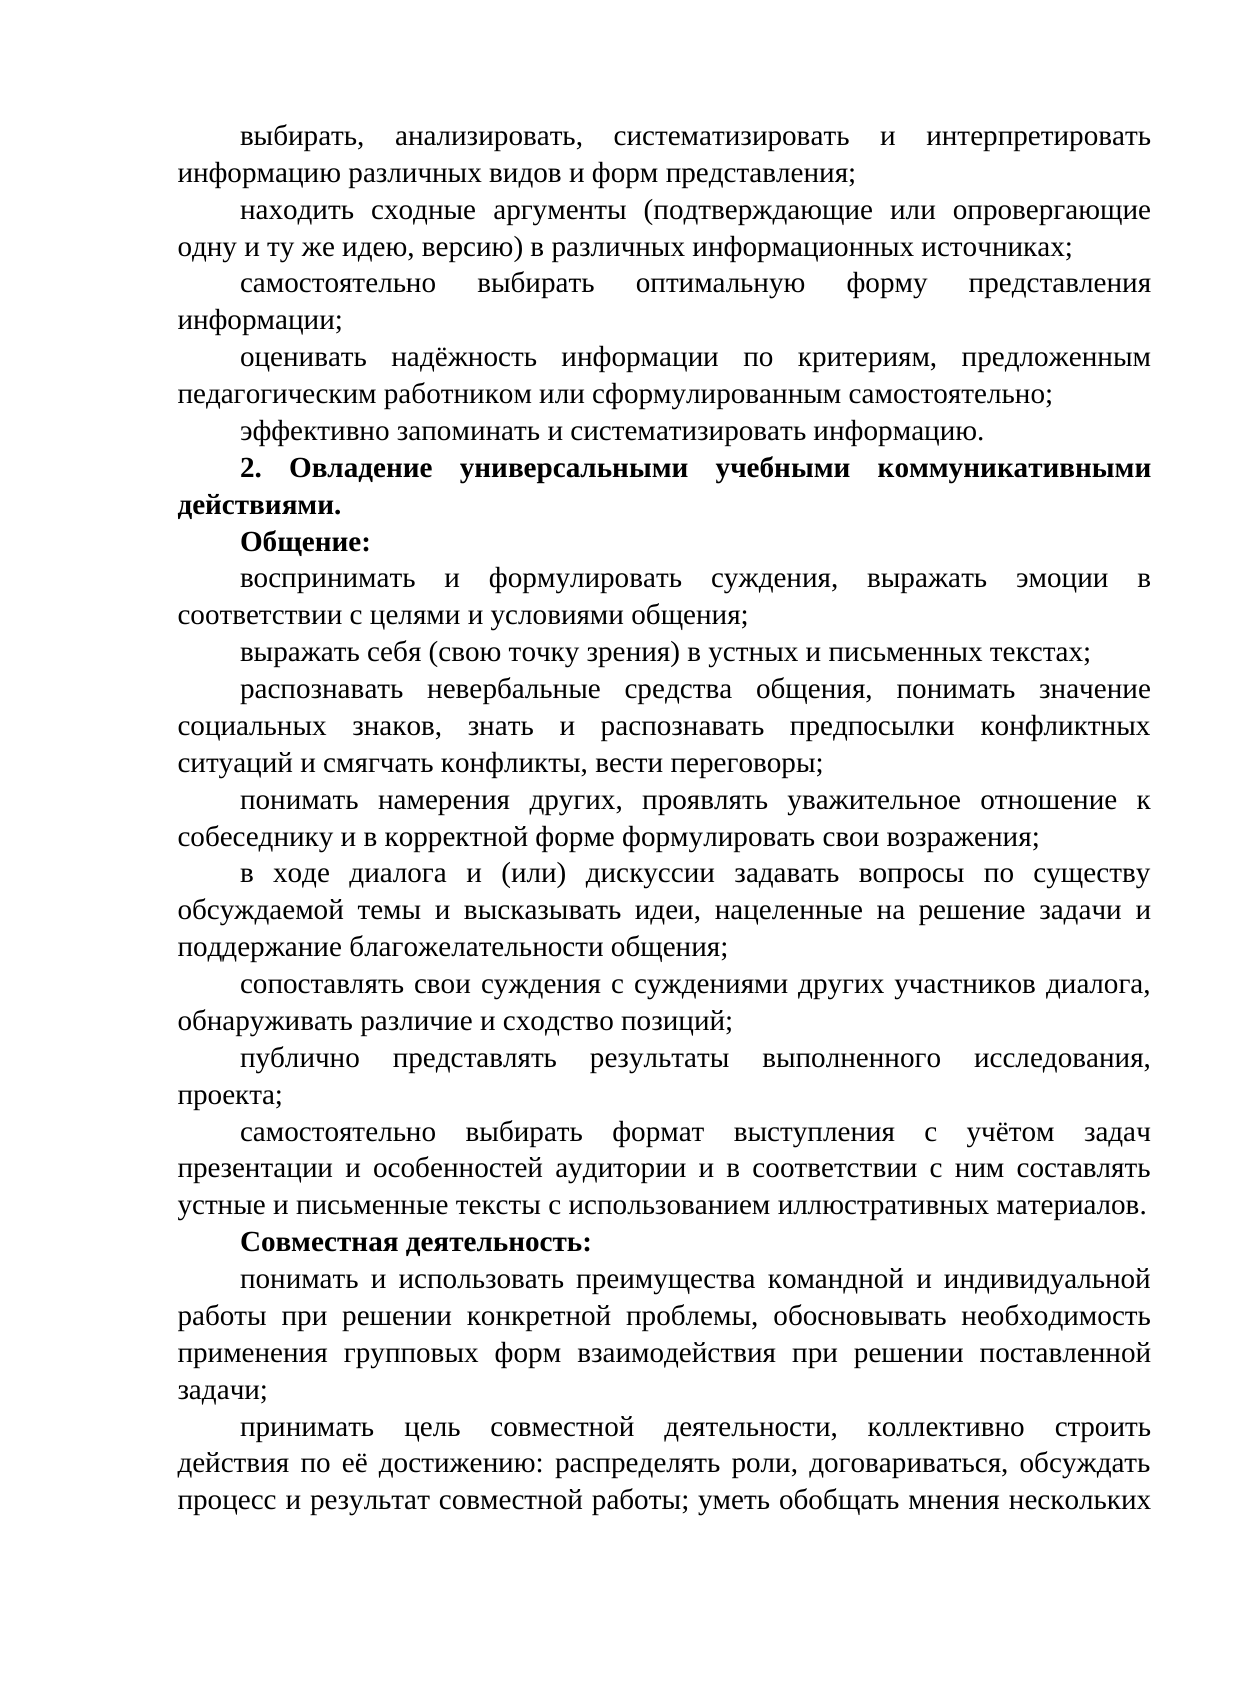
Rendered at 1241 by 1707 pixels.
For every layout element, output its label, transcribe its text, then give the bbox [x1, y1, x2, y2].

text сопоставлять свои суждения с суждениями других участников диалога, обнаруживать различие и сходство позиций; [177, 966, 1152, 1037]
text самостоятельно выбирать оптимальную форму представления информации; [177, 266, 1152, 336]
text Общение: [177, 524, 1152, 557]
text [177, 1409, 1152, 1516]
text выражать себя (свою точку зрения) в устных и письменных текстах; [177, 634, 1152, 668]
text понимать намерения других, проявлять уважительное отношение к собеседнику и в корректной форме формулировать свои возражения; [177, 782, 1152, 852]
text воспринимать и формулировать суждения, выражать эмоции в соответствии с целями и условиями общения; [177, 561, 1152, 631]
text понимать и использовать преимущества командной и индивидуальной работы при решении конкретной проблемы, обосновывать необходимость применения групповых форм взаимодействия при решении поставленной задачи; [177, 1261, 1152, 1405]
text в ходе диалога и (или) дискуссии задавать вопросы по существу обсуждаемой темы и высказывать идеи, нацеленные на решение задачи и поддержание благожелательности общения; [177, 856, 1152, 963]
text выбирать, анализировать, систематизировать и интерпретировать информацию различных видов и форм представления; [177, 118, 1152, 188]
text Совместная деятельность: [177, 1224, 1152, 1258]
text находить сходные аргументы (подтверждающие или опровергающие одну и ту же идею, версию) в различных информационных источниках; [177, 192, 1152, 262]
text эффективно запоминать и систематизировать информацию. [177, 413, 1152, 447]
text самостоятельно выбирать формат выступления с учётом задач презентации и особенностей аудитории и в соответствии с ним составлять устные и письменные тексты с использованием иллюстративных материалов. [177, 1114, 1152, 1221]
text публично представлять результаты выполненного исследования, проекта; [177, 1040, 1152, 1110]
text оценивать надёжность информации по критериям, предложенным педагогическим работником или сформулированным самостоятельно; [177, 339, 1152, 410]
text распознавать невербальные средства общения, понимать значение социальных знаков, знать и распознавать предпосылки конфликтных ситуаций и смягчать конфликты, вести переговоры; [177, 671, 1152, 778]
text 2. Овладение универсальными учебными коммуникативными действиями. [177, 450, 1152, 520]
